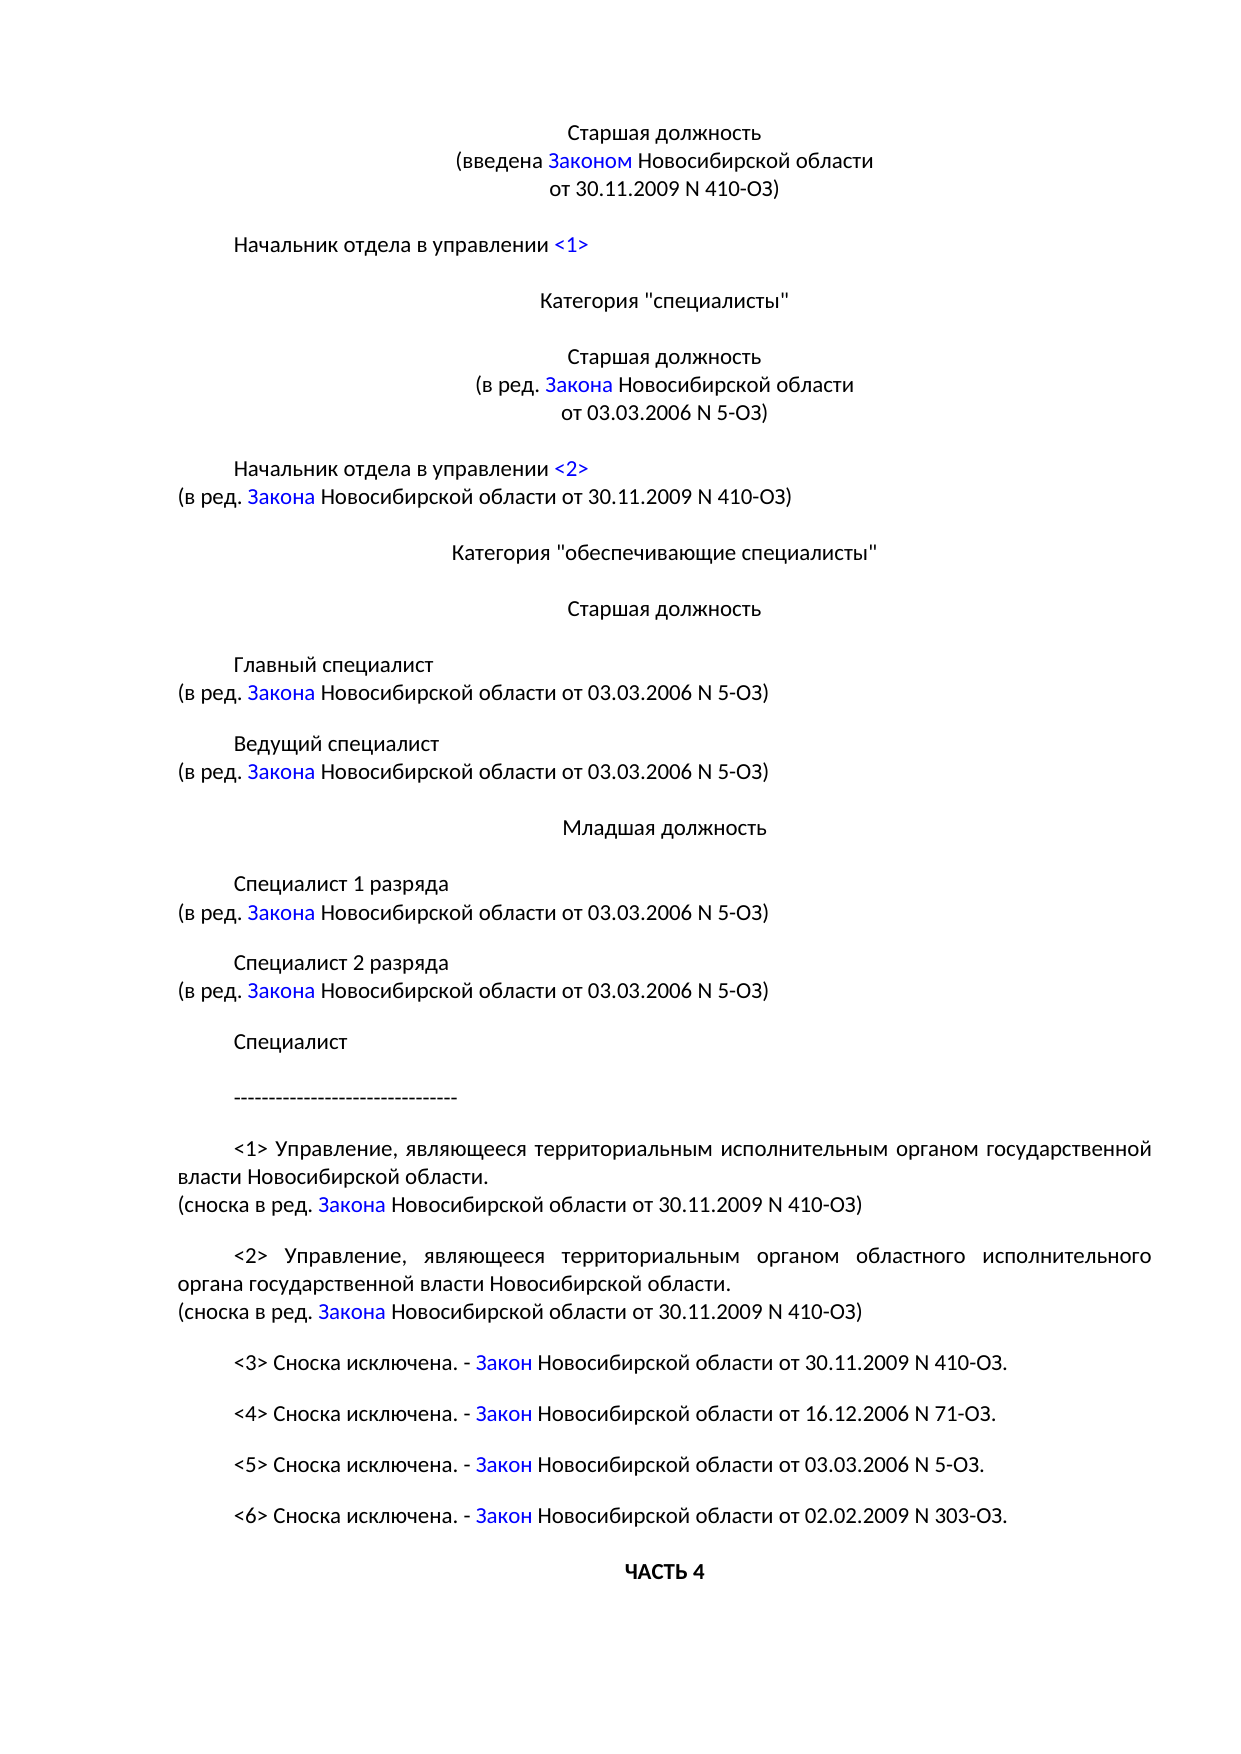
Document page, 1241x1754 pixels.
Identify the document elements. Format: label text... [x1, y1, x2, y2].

text (в ред. Закона Новосибирской области от 03.03.2006 N 5-ОЗ) [177, 977, 1152, 1004]
text Начальник отдела в управлении <2> [177, 454, 1152, 482]
title ЧАСТЬ 4 [177, 1557, 1152, 1585]
text (сноска в ред. Закона Новосибирской области от 30.11.2009 N 410-ОЗ) [177, 1297, 1152, 1326]
text Специалист [177, 1027, 1152, 1056]
text (в ред. Закона Новосибирской области [177, 370, 1152, 398]
text (в ред. Закона Новосибирской области от 03.03.2006 N 5-ОЗ) [177, 898, 1152, 926]
text <5> Сноска исключена. - Закон Новосибирской области от 03.03.2006 N 5-ОЗ. [177, 1450, 1152, 1478]
text Специалист 2 разряда [177, 948, 1152, 977]
text <6> Сноска исключена. - Закон Новосибирской области от 02.02.2009 N 303-ОЗ. [177, 1501, 1152, 1529]
text <4> Сноска исключена. - Закон Новосибирской области от 16.12.2006 N 71-ОЗ. [177, 1399, 1152, 1427]
text Старшая должность [177, 118, 1152, 146]
text <3> Сноска исключена. - Закон Новосибирской области от 30.11.2009 N 410-ОЗ. [177, 1348, 1152, 1376]
text Младшая должность [177, 813, 1152, 842]
text Ведущий специалист [177, 729, 1152, 757]
text <2> Управление, являющееся территориальным органом областного исполнительного органа государственной власти Новосибирской области. [177, 1241, 1152, 1297]
text (в ред. Закона Новосибирской области от 30.11.2009 N 410-ОЗ) [177, 482, 1152, 510]
text Специалист 1 разряда [177, 869, 1152, 898]
text Старшая должность [177, 594, 1152, 622]
text (сноска в ред. Закона Новосибирской области от 30.11.2009 N 410-ОЗ) [177, 1191, 1152, 1218]
text (в ред. Закона Новосибирской области от 03.03.2006 N 5-ОЗ) [177, 678, 1152, 707]
text от 03.03.2006 N 5-ОЗ) [177, 398, 1152, 426]
text Начальник отдела в управлении <1> [177, 230, 1152, 258]
text Категория "специалисты" [177, 286, 1152, 314]
text от 30.11.2009 N 410-ОЗ) [177, 174, 1152, 202]
text Старшая должность [177, 342, 1152, 370]
text <1> Управление, являющееся территориальным исполнительным органом государственной власти Новосибирской области. [177, 1134, 1152, 1191]
text Категория "обеспечивающие специалисты" [177, 538, 1152, 566]
text (введена Законом Новосибирской области [177, 146, 1152, 174]
text Главный специалист [177, 651, 1152, 678]
text (в ред. Закона Новосибирской области от 03.03.2006 N 5-ОЗ) [177, 757, 1152, 786]
text -------------------------------- [177, 1083, 1152, 1112]
